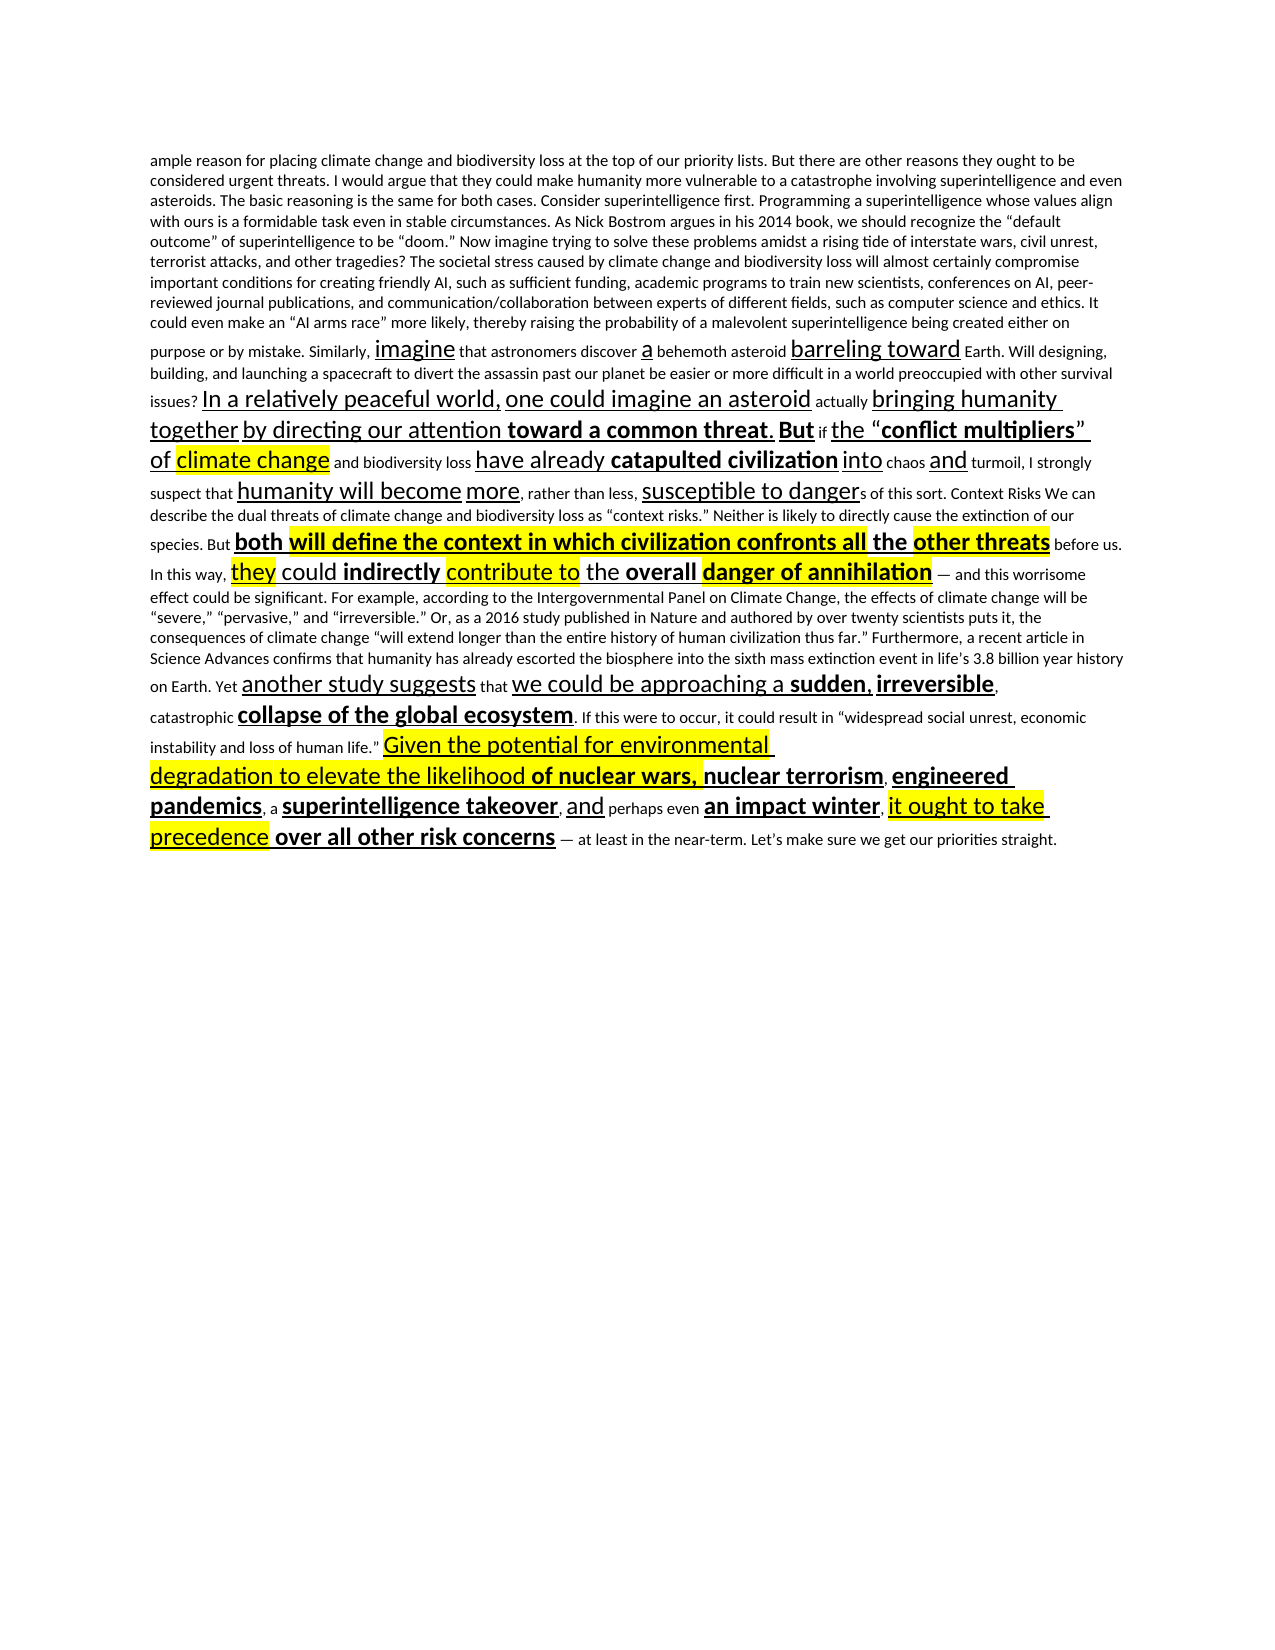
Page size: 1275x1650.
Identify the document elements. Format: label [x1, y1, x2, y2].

text [150, 150, 1125, 851]
